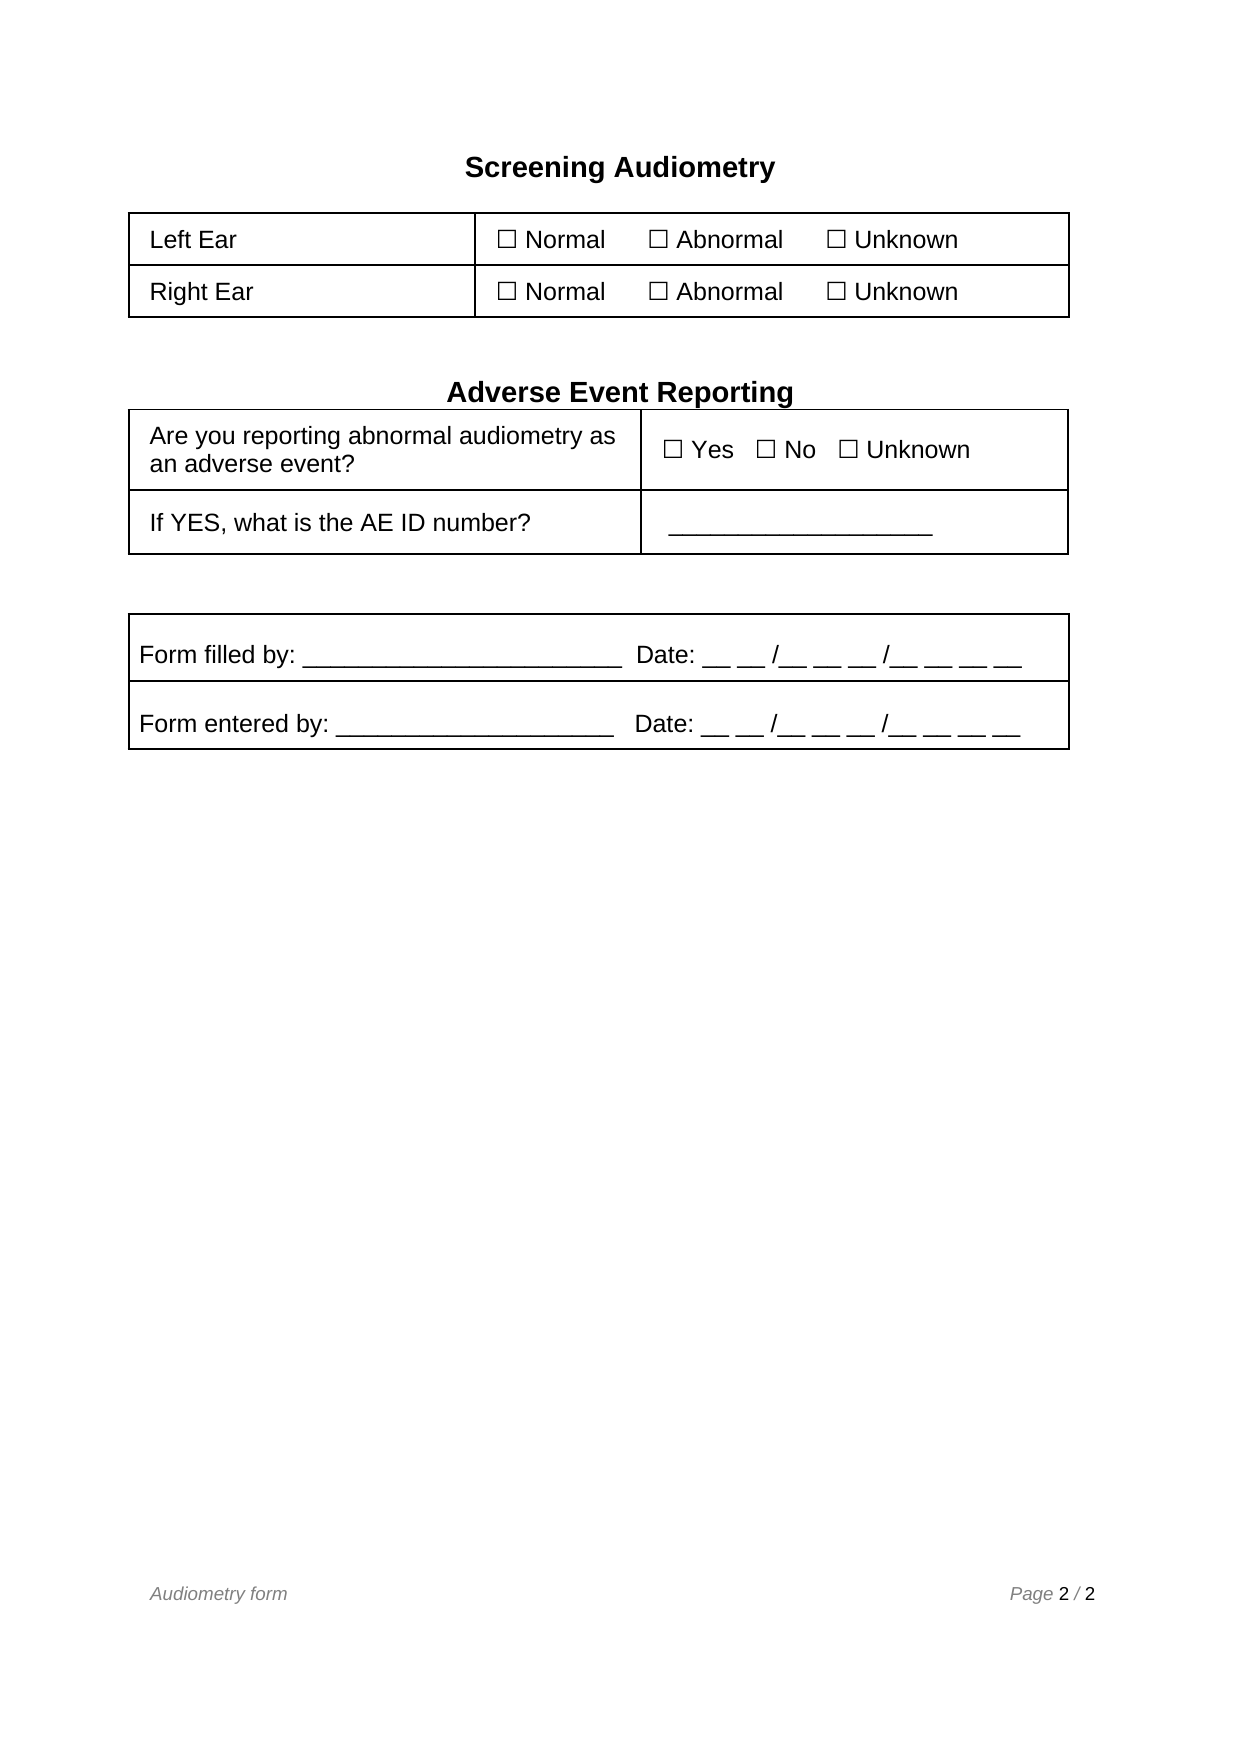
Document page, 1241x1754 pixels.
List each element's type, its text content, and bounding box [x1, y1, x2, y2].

table_cell If YES, what is the AE ID number? [130, 491, 640, 553]
text Adverse Event Reporting [150, 375, 1090, 409]
table_header Are you reporting abnormal audiometry as an adverse event? [130, 410, 640, 489]
table_cell Right Ear [130, 266, 474, 316]
table_header Form filled by: _______________________ Date: __ __ /__ __ __ /__ __ __ __ [130, 615, 1068, 679]
table_header Left Ear [130, 214, 474, 264]
table_header ☐ Normal ☐ Abnormal ☐ Unknown [476, 214, 1068, 264]
table_cell Form entered by: ____________________ Date: __ __ /__ __ __ /__ __ __ __ [130, 682, 1068, 748]
table_cell ☐ Normal ☐ Abnormal ☐ Unknown [476, 266, 1068, 316]
text Screening Audiometry [150, 150, 1090, 183]
table_header ☐ Yes ☐ No ☐ Unknown [642, 410, 1067, 489]
table_cell ___________________ [642, 491, 1067, 553]
